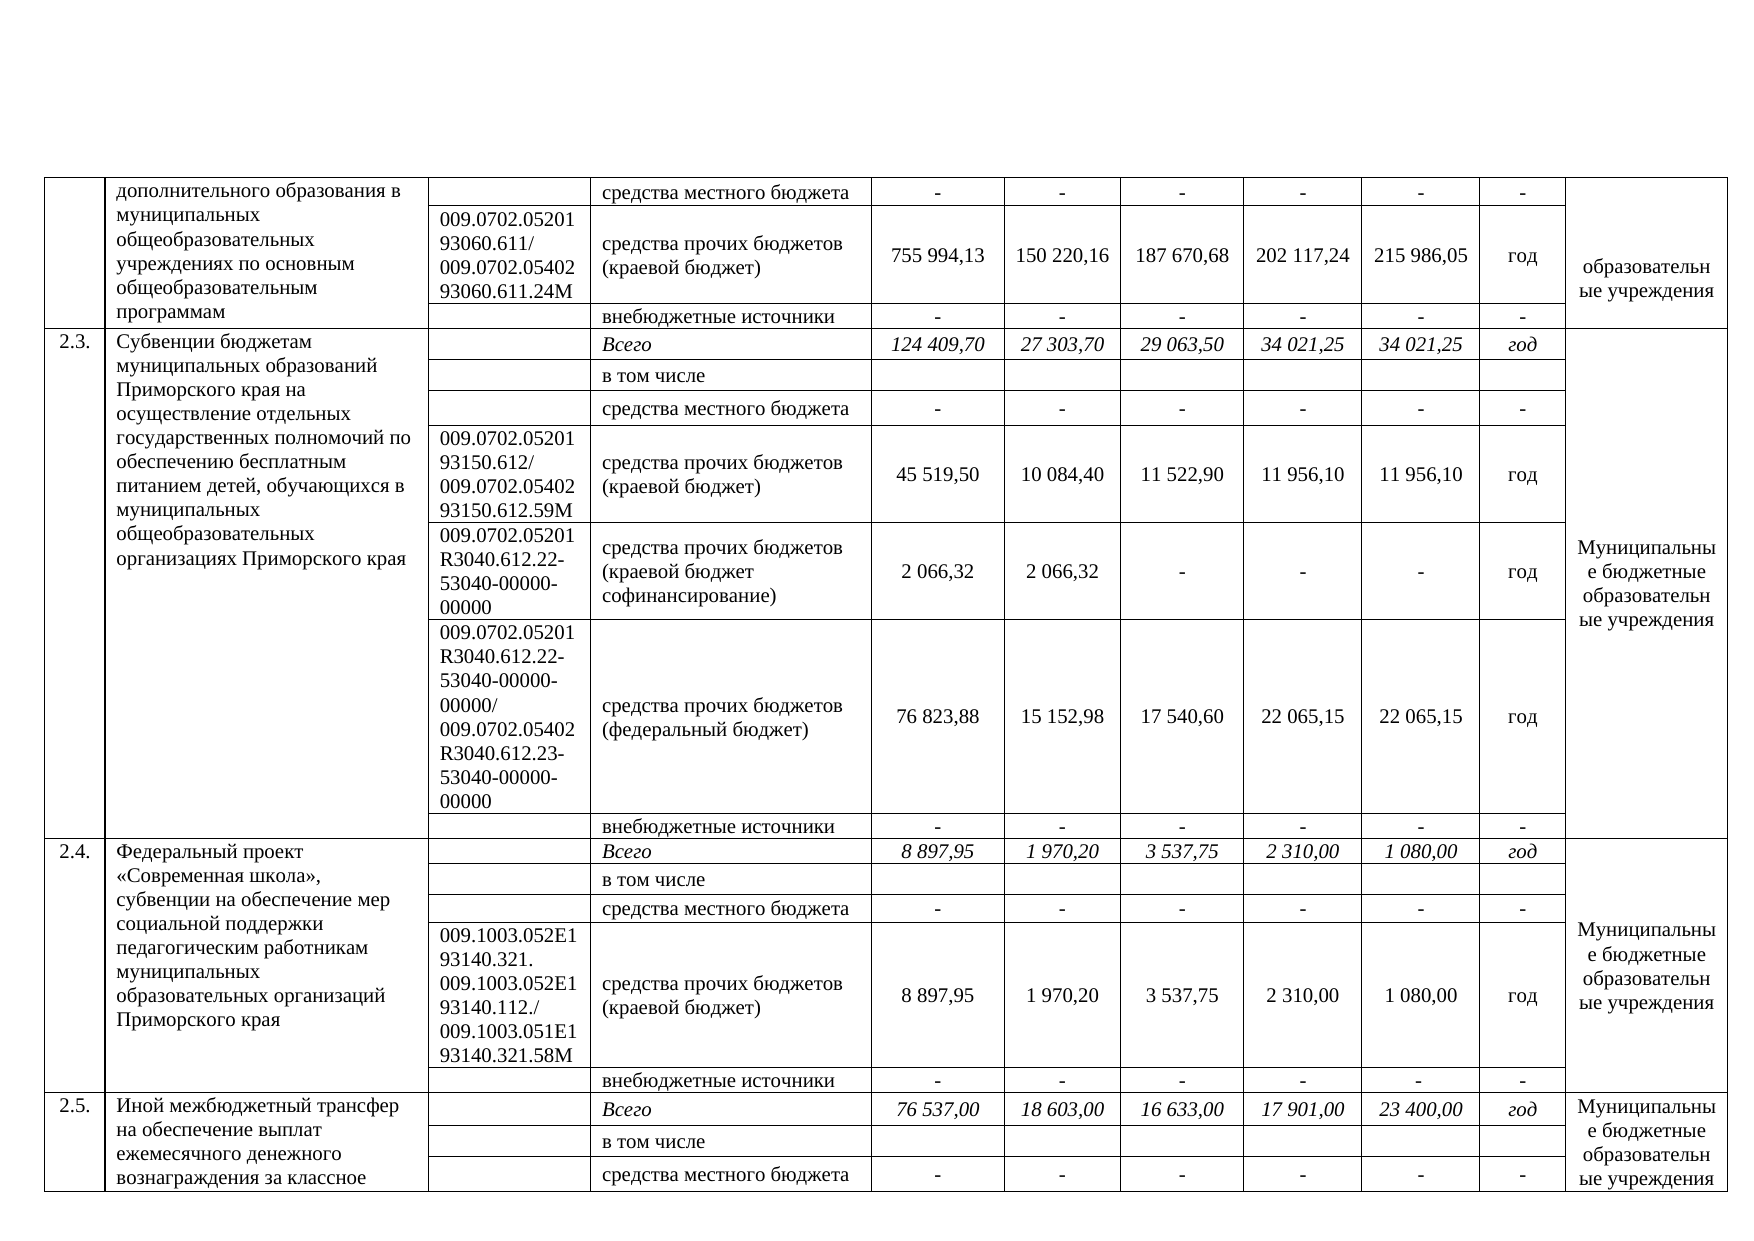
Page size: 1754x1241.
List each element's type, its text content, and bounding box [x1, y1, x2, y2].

table_cell 17 540,60 [1121, 620, 1243, 813]
table_cell - [1362, 391, 1479, 425]
table_cell 11 522,90 [1121, 426, 1243, 522]
table_cell Всего [591, 839, 871, 863]
table_cell - [1121, 1157, 1243, 1191]
table_cell - [1005, 391, 1120, 425]
table_cell - [1244, 814, 1361, 838]
table_cell - [1121, 304, 1243, 328]
table_cell средства прочих бюджетов (федеральный бюджет) [591, 620, 871, 813]
table_cell 29 063,50 [1121, 329, 1243, 359]
table_cell - [872, 814, 1004, 838]
table_cell внебюджетные источники [591, 1068, 871, 1092]
table_cell - [1480, 1068, 1565, 1092]
table_cell средства местного бюджета [591, 391, 871, 425]
table_cell год [1480, 1093, 1565, 1125]
table_cell [429, 360, 590, 390]
table_cell 18 603,00 [1005, 1093, 1120, 1125]
table_cell 215 986,05 [1362, 206, 1479, 303]
table_cell - [872, 304, 1004, 328]
table_cell 2 066,32 [872, 523, 1004, 619]
table_cell - [1121, 178, 1243, 205]
table_cell - [872, 1068, 1004, 1092]
table_cell Всего [591, 1093, 871, 1125]
table_cell - [1244, 895, 1361, 922]
table_cell [1244, 864, 1361, 894]
table_cell [1362, 1126, 1479, 1156]
table_cell - [872, 895, 1004, 922]
table_cell - [1244, 1068, 1361, 1092]
table_cell год [1480, 620, 1565, 813]
table_cell - [1244, 391, 1361, 425]
table_cell средства прочих бюджетов (краевой бюджет) [591, 426, 871, 522]
table_cell 2 310,00 [1244, 839, 1361, 863]
table_cell 2 310,00 [1244, 923, 1361, 1067]
table_cell год [1480, 329, 1565, 359]
table_cell [429, 391, 590, 425]
table_cell средства местного бюджета [591, 895, 871, 922]
table_cell [429, 839, 590, 863]
table_cell 34 021,25 [1244, 329, 1361, 359]
table_cell средства местного бюджета [591, 178, 871, 205]
table_cell - [1244, 1157, 1361, 1191]
table_cell 22 065,15 [1244, 620, 1361, 813]
table_cell [1362, 864, 1479, 894]
table_cell [429, 814, 590, 838]
table_cell [1480, 360, 1565, 390]
table_cell 17 901,00 [1244, 1093, 1361, 1125]
table_cell 22 065,15 [1362, 620, 1479, 813]
table_cell - [1362, 304, 1479, 328]
table_cell внебюджетные источники [591, 814, 871, 838]
table_cell средства прочих бюджетов (краевой бюджет) [591, 923, 871, 1067]
table_cell - [1362, 178, 1479, 205]
table_cell [1244, 1126, 1361, 1156]
table_cell Субвенции бюджетам муниципальных образований Приморского края на осуществление отдельных государственных полномочий по обеспечению бесплатным питанием детей, обучающихся в муниципальных общеобразовательных организациях Приморского края [106, 329, 428, 838]
table_cell год [1480, 523, 1565, 619]
table_cell Муниципальные бюджетные образовательные учреждения [1566, 839, 1727, 1092]
table_cell [1362, 360, 1479, 390]
table_cell 1 970,20 [1005, 923, 1120, 1067]
table_cell год [1480, 923, 1565, 1067]
table_cell [872, 360, 1004, 390]
table_cell - [1362, 814, 1479, 838]
table_cell 3 537,75 [1121, 839, 1243, 863]
table_cell 27 303,70 [1005, 329, 1120, 359]
table_cell 2 066,32 [1005, 523, 1120, 619]
table_cell 10 084,40 [1005, 426, 1120, 522]
table_cell [429, 1157, 590, 1191]
table_cell 150 220,16 [1005, 206, 1120, 303]
table_cell - [1480, 391, 1565, 425]
table_cell Всего [591, 329, 871, 359]
table_cell 8 897,95 [872, 839, 1004, 863]
table_cell [1480, 1126, 1565, 1156]
table_cell - [1480, 814, 1565, 838]
table_cell - [1480, 178, 1565, 205]
table_cell [429, 1068, 590, 1092]
table_cell 16 633,00 [1121, 1093, 1243, 1125]
table_cell - [1362, 523, 1479, 619]
table_cell - [1121, 814, 1243, 838]
table_cell [1121, 1126, 1243, 1156]
table_cell 1 970,20 [1005, 839, 1120, 863]
table_cell [1244, 360, 1361, 390]
table_cell 23 400,00 [1362, 1093, 1479, 1125]
table_cell - [1121, 391, 1243, 425]
table_cell - [872, 178, 1004, 205]
table_cell 1 080,00 [1362, 923, 1479, 1067]
table_cell - [1005, 304, 1120, 328]
table_cell 2.3. [45, 329, 104, 838]
table_cell 45 519,50 [872, 426, 1004, 522]
table_cell год [1480, 426, 1565, 522]
table_cell - [872, 391, 1004, 425]
table_cell 2.5. [45, 1093, 104, 1191]
table_cell Муниципальные бюджетные образовательные учреждения [1566, 1093, 1727, 1191]
table_cell - [1480, 1157, 1565, 1191]
table_cell 8 897,95 [872, 923, 1004, 1067]
table_cell Иной межбюджетный трансфер на обеспечение выплат ежемесячного денежного вознаграждения за классное руководство педагогическим работникам муниципальных образовательных организаций [106, 1093, 428, 1191]
table_cell - [1005, 1157, 1120, 1191]
table_cell - [1362, 895, 1479, 922]
table_cell Федеральный проект «Современная школа», субвенции на обеспечение мер социальной поддержки педагогическим работникам муниципальных образовательных организаций Приморского края [106, 839, 428, 1092]
table_cell [429, 178, 590, 205]
table_cell [1005, 1126, 1120, 1156]
table_cell средства прочих бюджетов (краевой бюджет) [591, 206, 871, 303]
table_cell - [1005, 895, 1120, 922]
table_cell 009.0702.0520193150.612/ 009.0702.0540293150.612.59М [429, 426, 590, 522]
table_cell 202 117,24 [1244, 206, 1361, 303]
table_cell [1005, 360, 1120, 390]
table_cell - [1244, 178, 1361, 205]
table_cell в том числе [591, 360, 871, 390]
table_cell [429, 1126, 590, 1156]
table_cell в том числе [591, 864, 871, 894]
table_cell 009.0702.0520193060.611/ 009.0702.0540293060.611.24М [429, 206, 590, 303]
table_cell 3 537,75 [1121, 923, 1243, 1067]
table_cell - [1244, 304, 1361, 328]
table_cell средства прочих бюджетов (краевой бюджет софинансирование) [591, 523, 871, 619]
table_cell 755 994,13 [872, 206, 1004, 303]
table_cell [429, 329, 590, 359]
table_cell - [872, 1157, 1004, 1191]
table_cell - [1005, 814, 1120, 838]
table_cell [429, 895, 590, 922]
table_cell 34 021,25 [1362, 329, 1479, 359]
table_cell 009.0702.05201R3040.612.22-53040-00000-00000 [429, 523, 590, 619]
table_cell - [1244, 523, 1361, 619]
table_cell средства местного бюджета [591, 1157, 871, 1191]
table_cell 187 670,68 [1121, 206, 1243, 303]
table_cell [872, 1126, 1004, 1156]
table_cell [1005, 864, 1120, 894]
table_cell - [1480, 304, 1565, 328]
table_cell 15 152,98 [1005, 620, 1120, 813]
table_cell [429, 1093, 590, 1125]
table_cell - [1005, 178, 1120, 205]
table_cell [1480, 864, 1565, 894]
table_cell внебюджетные источники [591, 304, 871, 328]
table_cell - [1005, 1068, 1120, 1092]
table_cell 76 537,00 [872, 1093, 1004, 1125]
table_cell 1 080,00 [1362, 839, 1479, 863]
table_cell - [1121, 523, 1243, 619]
table_cell [1121, 864, 1243, 894]
table_cell 009.0702.05201R3040.612.22-53040-00000-00000/ 009.0702.05402R3040.612.23-53040-00000-00000 [429, 620, 590, 813]
table_cell - [1362, 1157, 1479, 1191]
table_cell Муниципальные бюджетные образовательные учреждения [1566, 329, 1727, 838]
table_cell 11 956,10 [1362, 426, 1479, 522]
table_cell [1121, 360, 1243, 390]
table_cell [429, 304, 590, 328]
table_cell 2.4. [45, 839, 104, 1092]
table_cell 76 823,88 [872, 620, 1004, 813]
table_cell [429, 864, 590, 894]
table_cell 009.1003.052Е193140.321. 009.1003.052Е193140.112./ 009.1003.051Е193140.321.58М [429, 923, 590, 1067]
table_cell год [1480, 839, 1565, 863]
table_cell [872, 864, 1004, 894]
table_cell в том числе [591, 1126, 871, 1156]
table_cell - [1121, 895, 1243, 922]
table_cell 11 956,10 [1244, 426, 1361, 522]
table_cell год [1480, 206, 1565, 303]
table_cell - [1480, 895, 1565, 922]
table_cell - [1362, 1068, 1479, 1092]
table_cell - [1121, 1068, 1243, 1092]
table_cell 124 409,70 [872, 329, 1004, 359]
